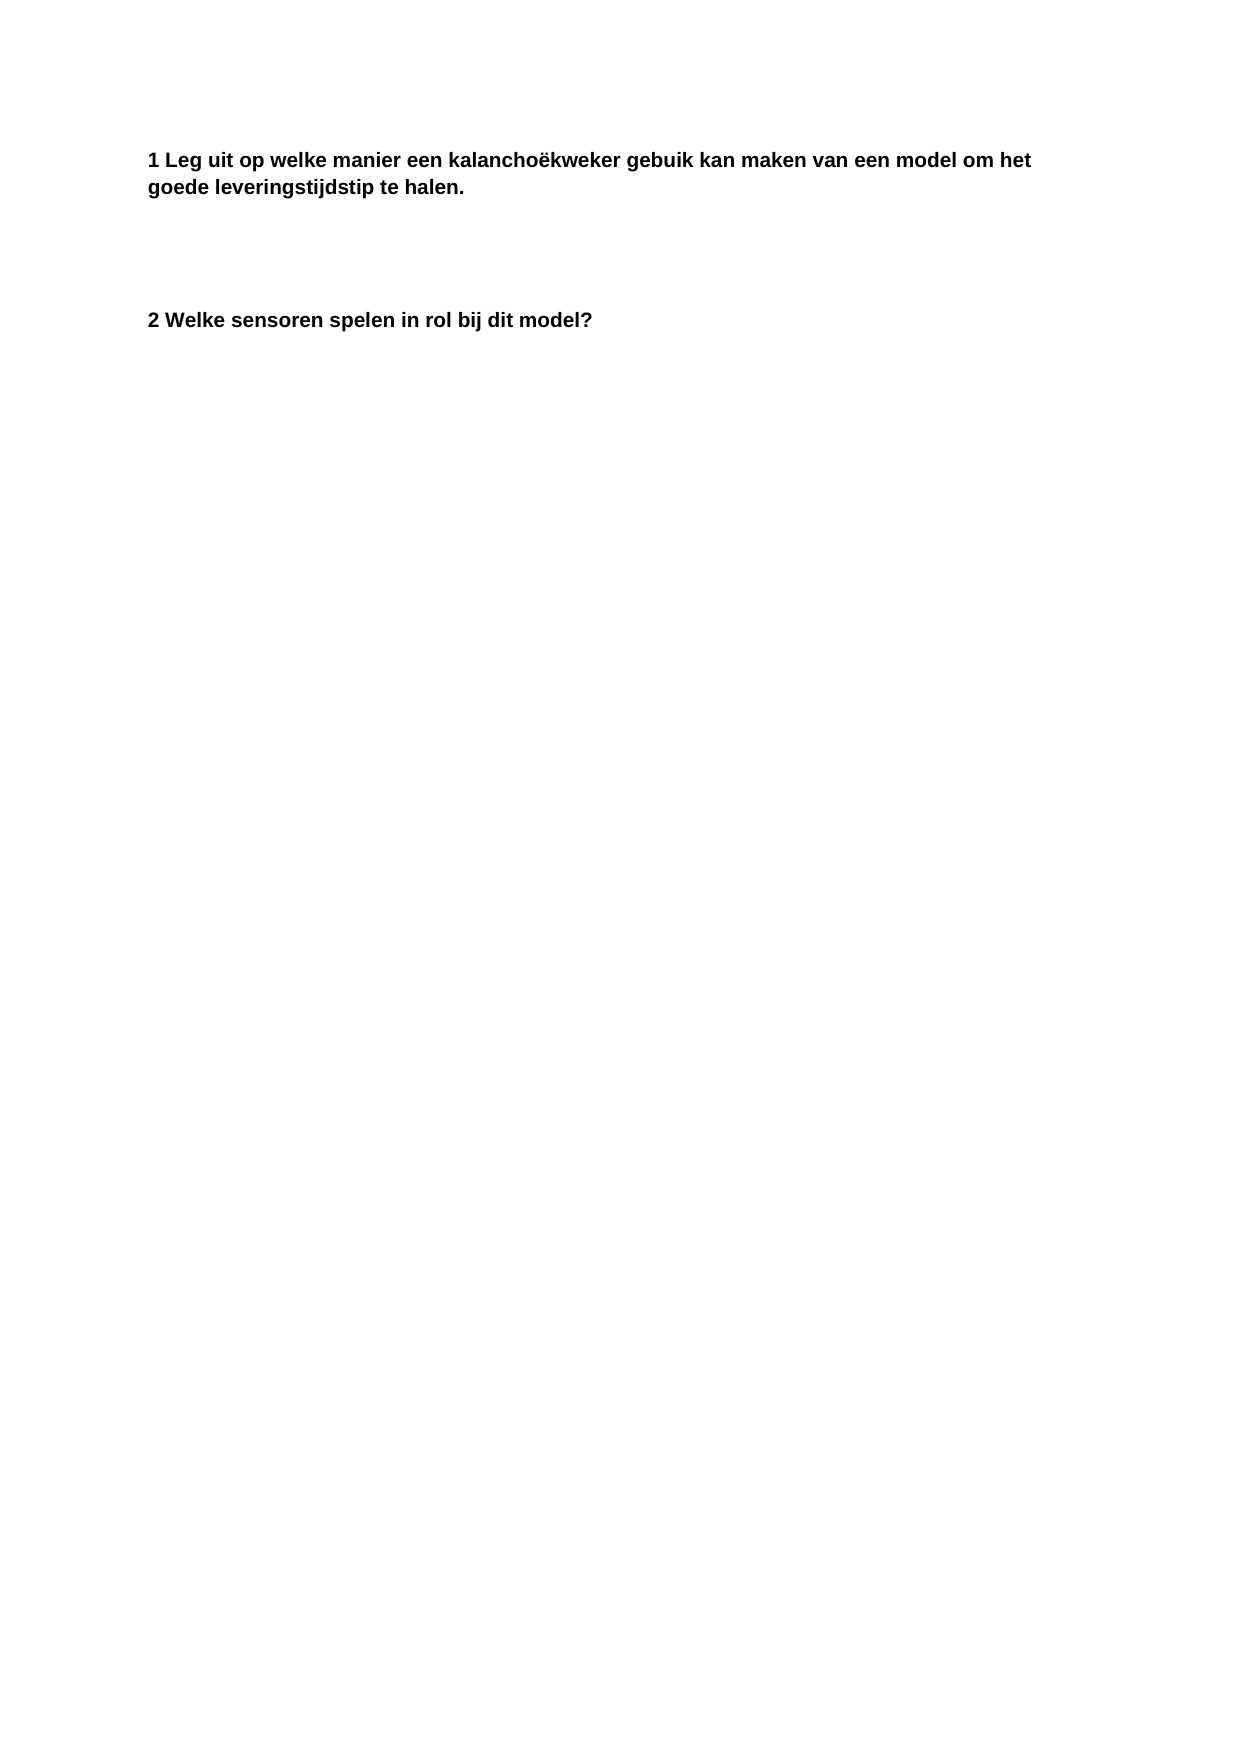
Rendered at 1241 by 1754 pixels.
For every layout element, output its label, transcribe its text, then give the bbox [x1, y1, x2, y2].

text 2 Welke sensoren spelen in rol bij dit model? [148, 308, 1093, 332]
text 1 Leg uit op welke manier een kalanchoëkweker gebuik kan maken van een model om het goede leveringstijdstip te halen. [148, 148, 1093, 199]
